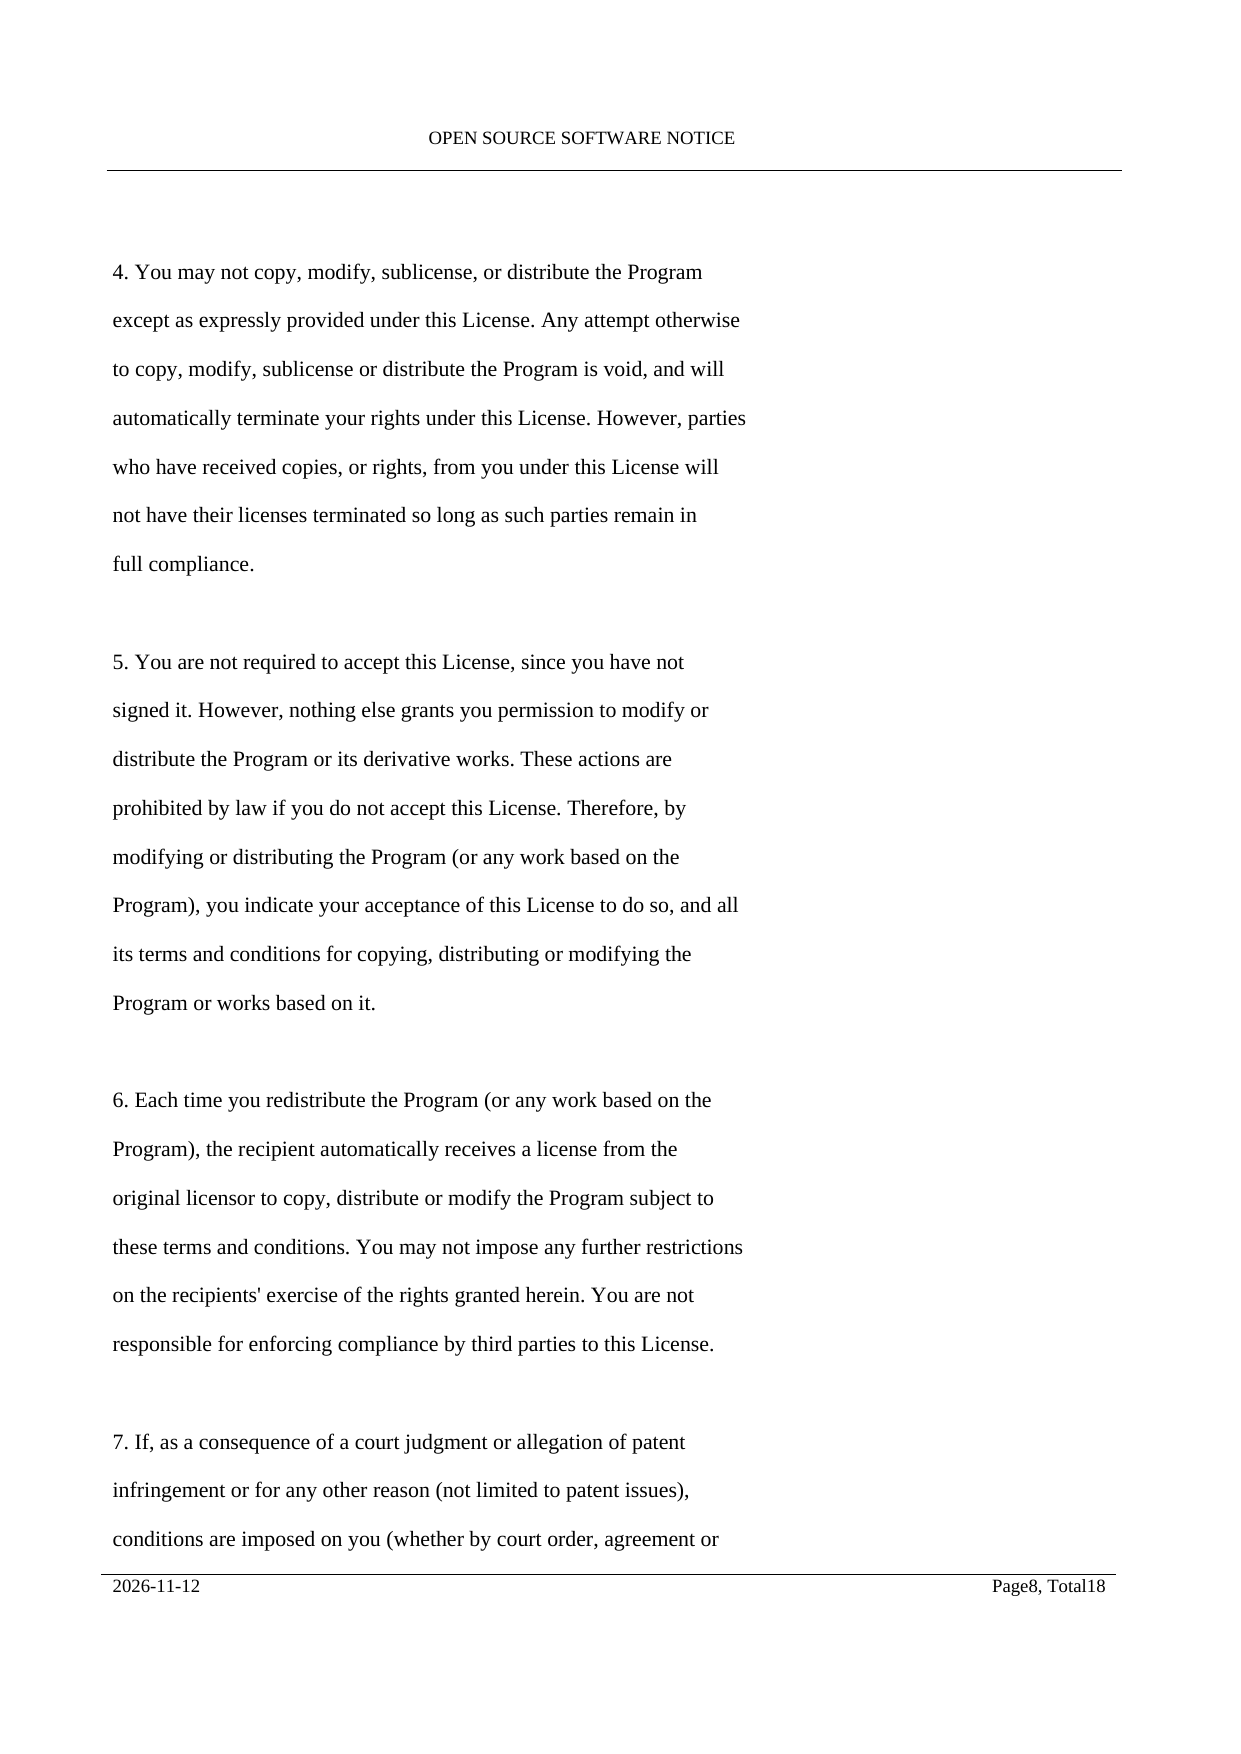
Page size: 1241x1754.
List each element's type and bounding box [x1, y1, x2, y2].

text [112, 206, 1128, 1555]
